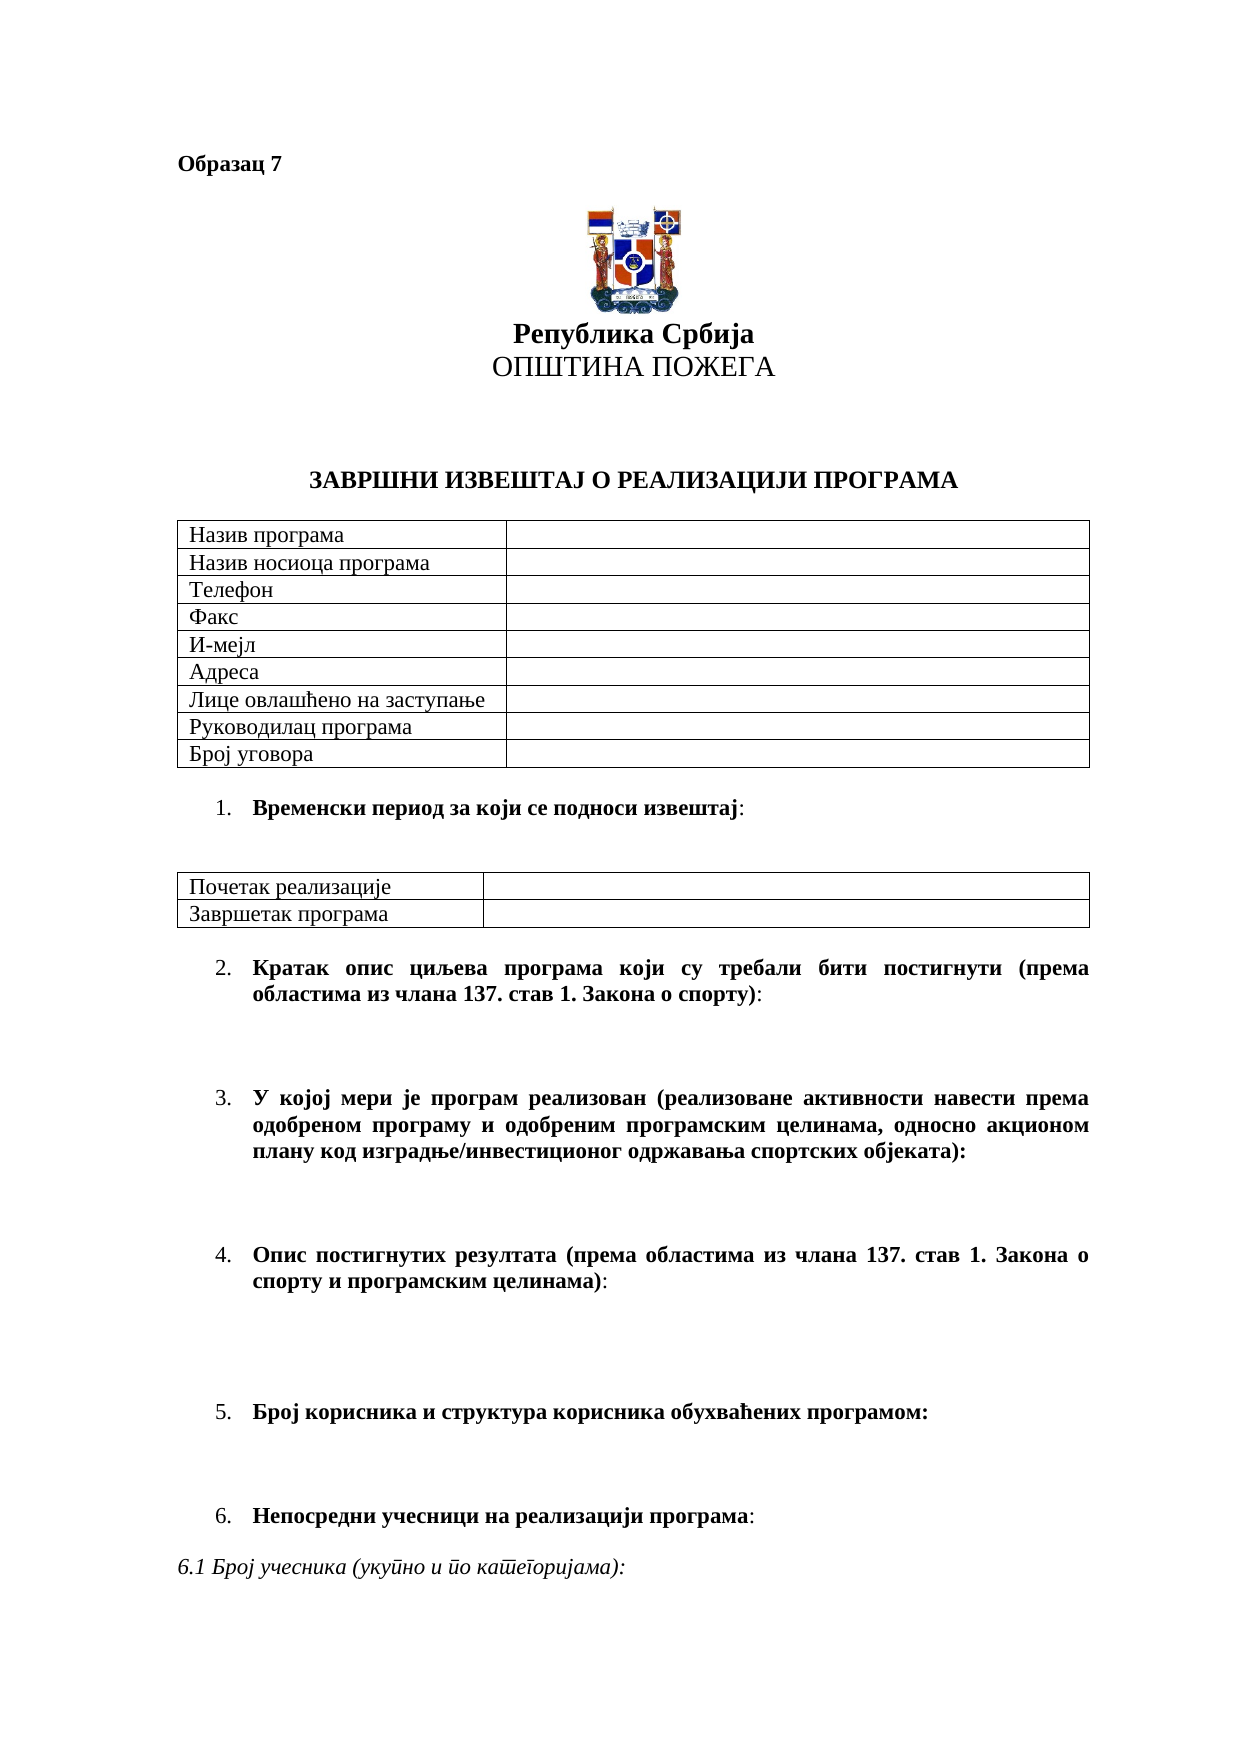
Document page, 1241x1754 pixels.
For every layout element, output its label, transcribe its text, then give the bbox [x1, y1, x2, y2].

table_cell Адреса [178, 658, 506, 684]
table_cell [507, 713, 1089, 739]
list У којој мери је програм реализован (реализоване активности навести према одобреном програму и одобреним програмским целинама, односно акционом плану код изградње/инвестиционог одржавања спортских објеката): [215, 1084, 1090, 1163]
list Временски период за који се подноси извештај: [215, 794, 1090, 821]
table_cell Број уговора [178, 740, 506, 767]
text Образац 7 [177, 150, 1090, 176]
list Кратак опис циљева програма који су требали бити постигнути (према областима из члана 137. став 1. Закона о спорту): [215, 954, 1090, 1007]
list Опис постигнутих резултата (према областима из члана 137. став 1. Закона о спорту и програмским целинама): [215, 1241, 1090, 1294]
table_cell Факс [178, 604, 506, 630]
table_cell [507, 576, 1089, 602]
text ОПШТИНА ПОЖЕГА [177, 349, 1090, 383]
table_header [484, 873, 1089, 899]
table_cell [507, 631, 1089, 657]
table_cell [507, 686, 1089, 712]
table_cell Завршетак програма [178, 900, 483, 927]
table_cell [507, 740, 1089, 767]
picture [585, 205, 683, 316]
table_cell Руководилац програма [178, 713, 506, 739]
table_cell Назив носиоца програма [178, 549, 506, 575]
table_cell [507, 658, 1089, 684]
table_cell [507, 604, 1089, 630]
table_cell Телефон [178, 576, 506, 602]
text ЗАВРШНИ ИЗВЕШТАЈ О РЕАЛИЗАЦИЈИ ПРОГРАМА [177, 465, 1090, 494]
table_header Назив програма [178, 521, 506, 548]
list Непосредни учесници на реализацији програма: [215, 1502, 1090, 1528]
table_cell [484, 900, 1089, 927]
table_cell [507, 549, 1089, 575]
table_header [507, 521, 1089, 548]
table_cell Лице овлашћено на заступање [178, 686, 506, 712]
list Број корисника и структура корисника обухваћених програмом: [215, 1398, 1090, 1424]
table_header Почетак реализације [178, 873, 483, 899]
text Република Србија [177, 316, 1090, 349]
text 6.1 Број учесника (укупно и по категоријама): [177, 1553, 1090, 1580]
table_cell И-мејл [178, 631, 506, 657]
